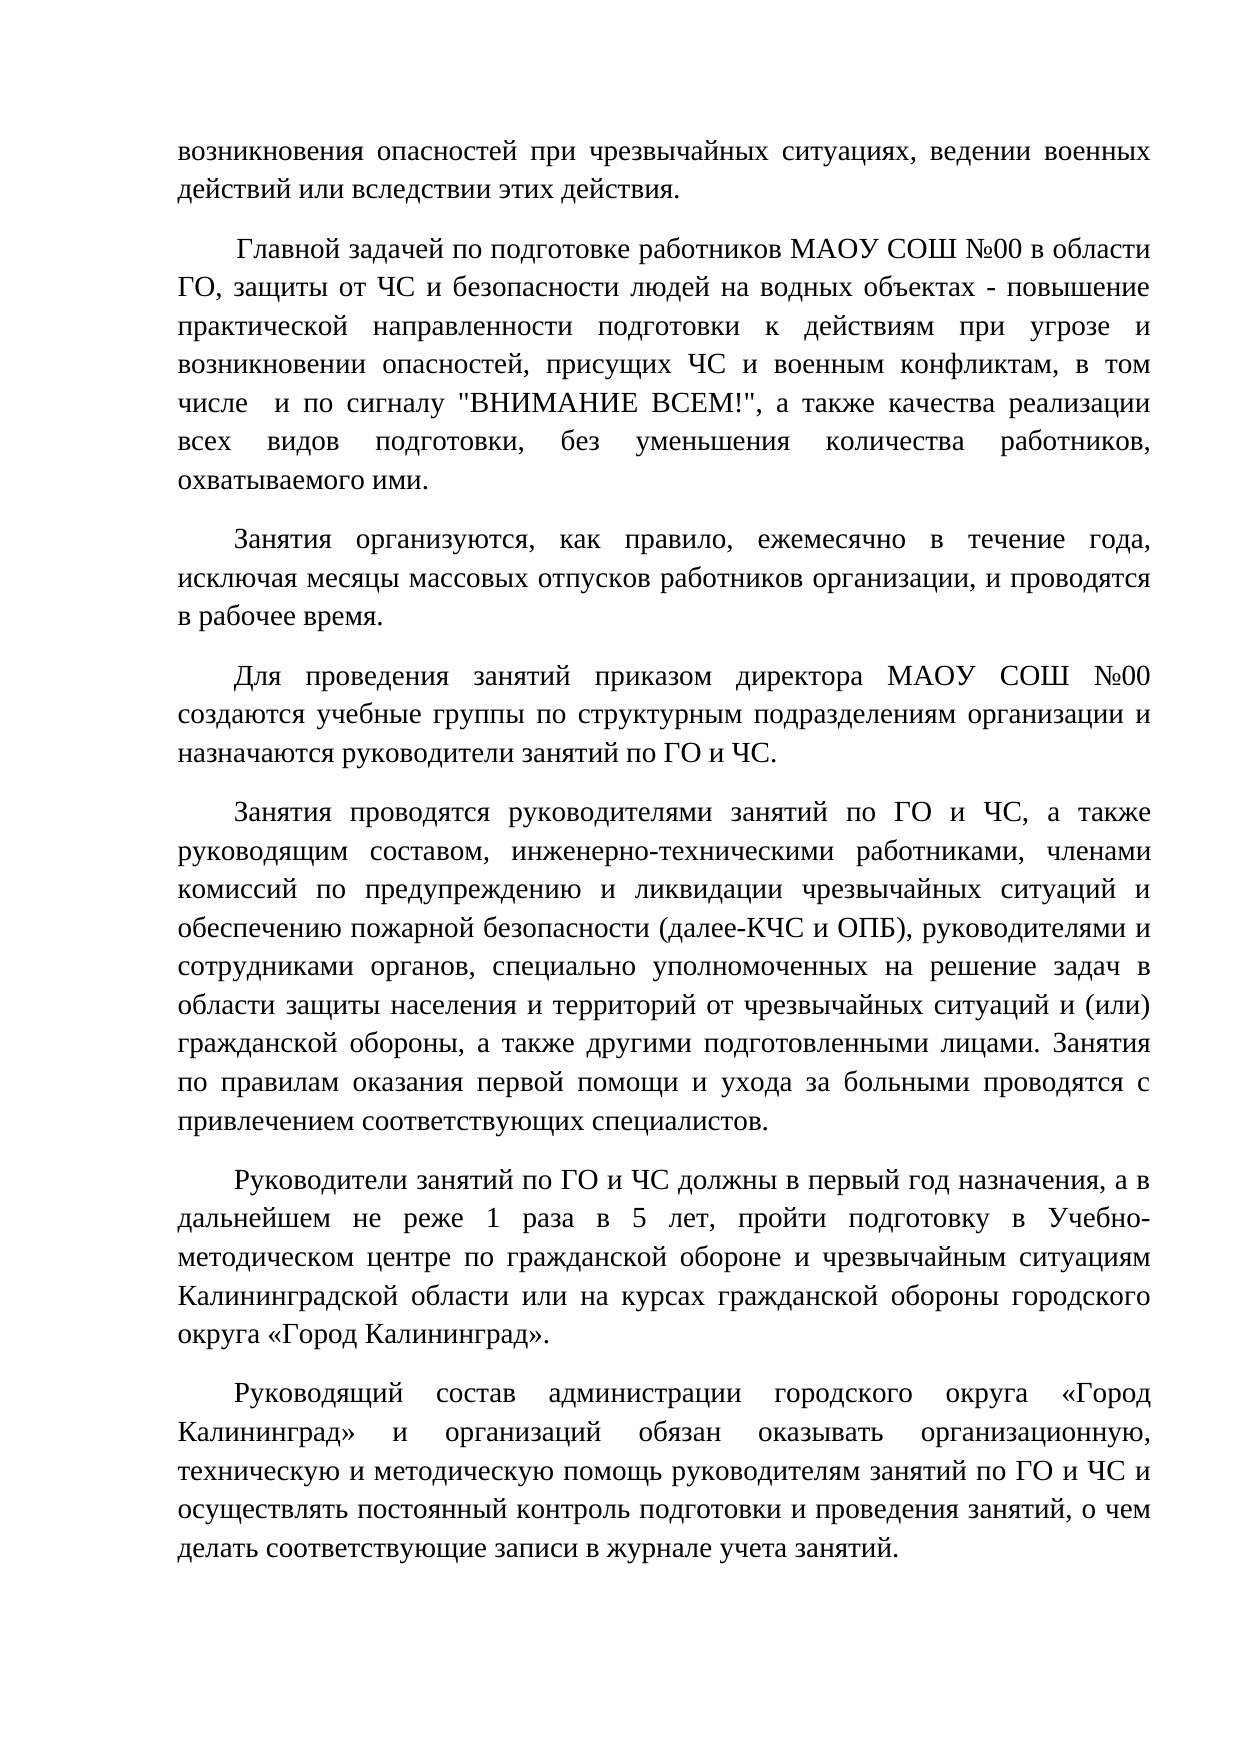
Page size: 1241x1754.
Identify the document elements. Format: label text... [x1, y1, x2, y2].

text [177, 133, 1152, 205]
text Занятия проводятся руководителями занятий по ГО и ЧС, а также руководящим составом, инженерно-техническими работниками, членами комиссий по предупреждению и ликвидации чрезвычайных ситуаций и обеспечению пожарной безопасности (далее-КЧС и ОПБ), руководителями и сотрудниками органов, специально уполномоченных на решение задач в области защиты населения и территорий от чрезвычайных ситуаций и (или) гражданской обороны, а также другими подготовленными лицами. Занятия по правилам оказания первой помощи и ухода за больными проводятся с привлечением соответствующих специалистов. [177, 794, 1152, 1136]
text Занятия организуются, как правило, ежемесячно в течение года, исключая месяцы массовых отпусков работников организации, и проводятся в рабочее время. [177, 521, 1152, 632]
text Для проведения занятий приказом директора МАОУ СОШ №00 создаются учебные группы по структурным подразделениям организации и назначаются руководители занятий по ГО и ЧС. [177, 658, 1152, 768]
text Главной задачей по подготовке работников МАОУ СОШ №00 в области ГО, защиты от ЧС и безопасности людей на водных объектах - повышение практической направленности подготовки к действиям при угрозе и возникновении опасностей, присущих ЧС и военным конфликтам, в том числе и по сигналу "ВНИМАНИЕ ВСЕМ!", а также качества реализации всех видов подготовки, без уменьшения количества работников, охватываемого ими. [177, 231, 1152, 496]
text Руководители занятий по ГО и ЧС должны в первый год назначения, а в дальнейшем не реже 1 раза в 5 лет, пройти подготовку в Учебно-методическом центре по гражданской обороне и чрезвычайным ситуациям Калининградской области или на курсах гражданской обороны городского округа «Город Калининград». [177, 1162, 1152, 1350]
text Руководящий состав администрации городского округа «Город Калининград» и организаций обязан оказывать организационную, техническую и методическую помощь руководителям занятий по ГО и ЧС и осуществлять постоянный контроль подготовки и проведения занятий, о чем делать соответствующие записи в журнале учета занятий. [177, 1376, 1152, 1563]
